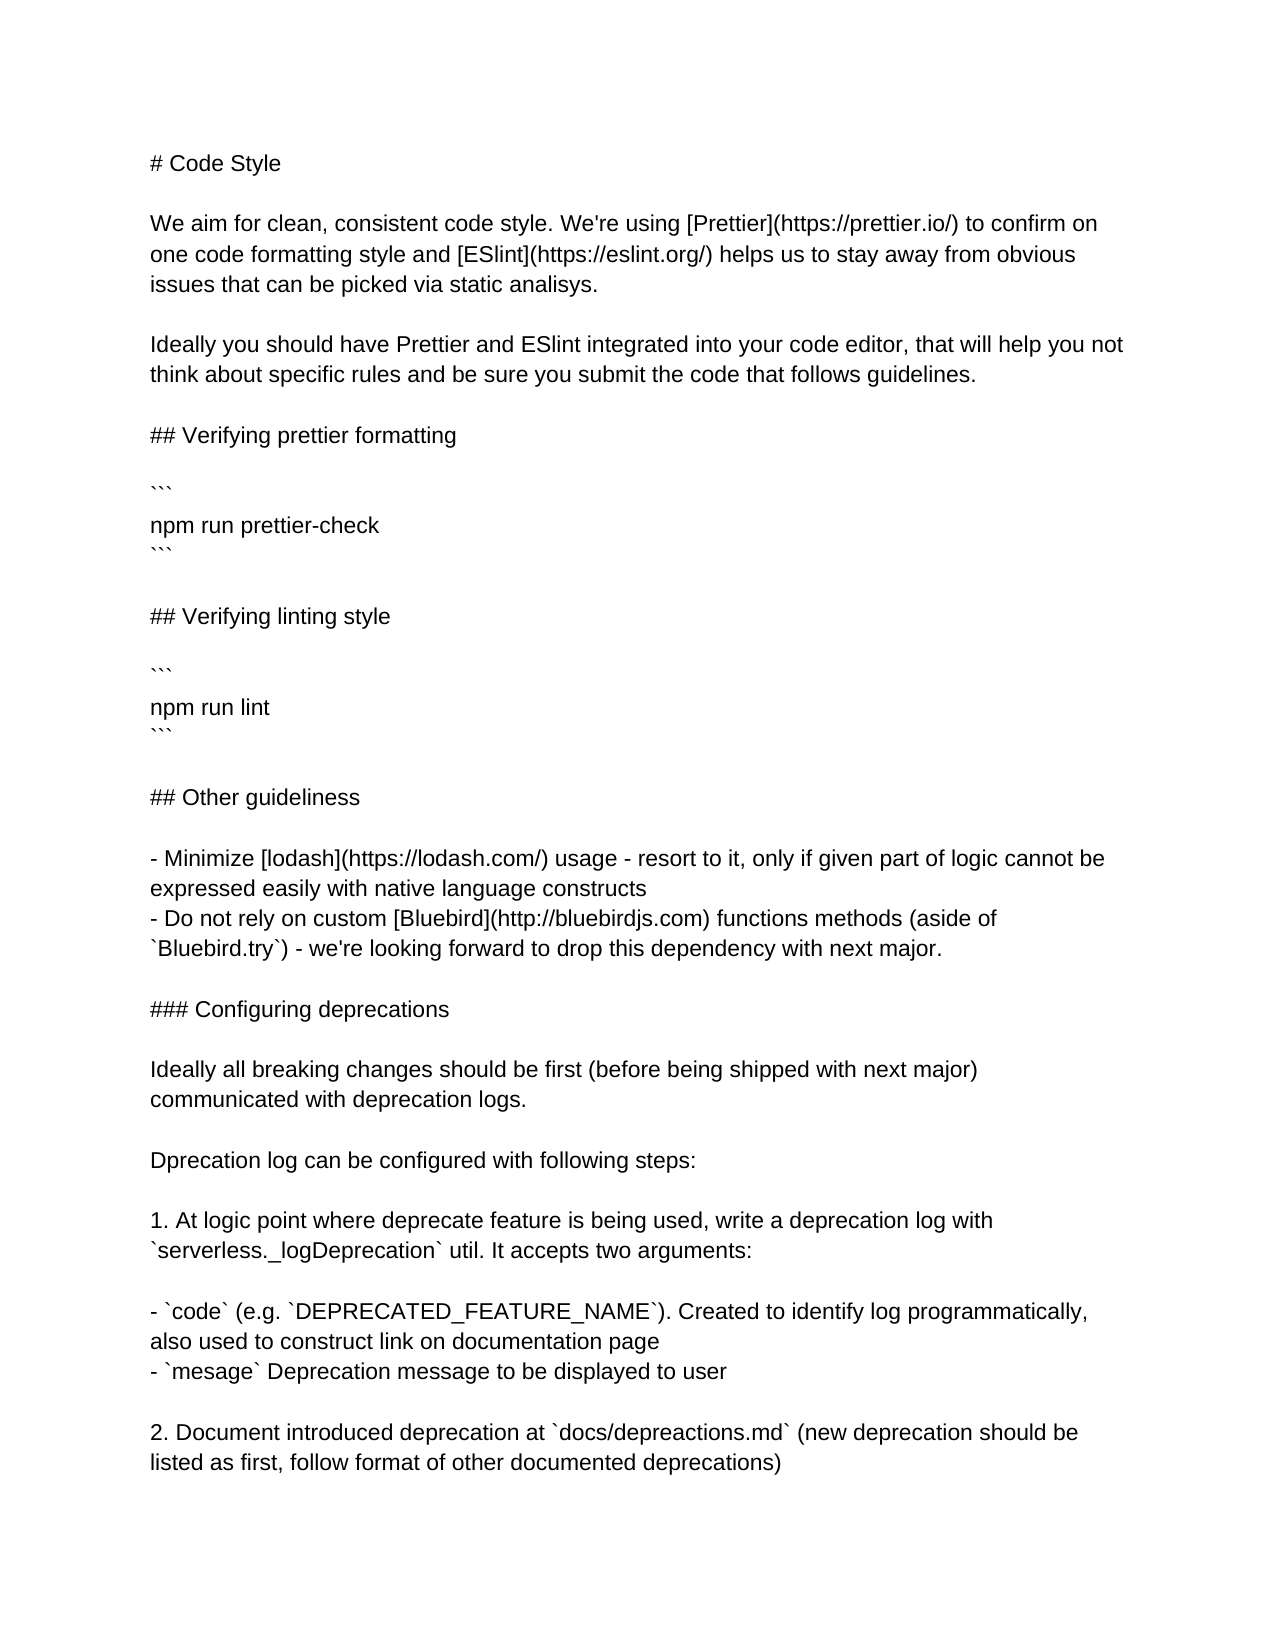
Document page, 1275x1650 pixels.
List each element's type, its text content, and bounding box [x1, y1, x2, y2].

text # Code Style [150, 150, 1125, 176]
text Ideally you should have Prettier and ESlint integrated into your code editor, that will help you not think about specific rules and be sure you submit the code that follows guidelines. [150, 331, 1125, 388]
text ``` [150, 543, 1125, 569]
text npm run prettier-check [150, 512, 1125, 539]
text Dprecation log can be configured with following steps: [150, 1147, 1125, 1173]
text - `code` (e.g. `DEPRECATED_FEATURE_NAME`). Created to identify log programmatically, also used to construct link on documentation page [150, 1298, 1125, 1354]
text Ideally all breaking changes should be first (before being shipped with next major) communicated with deprecation logs. [150, 1056, 1125, 1113]
text ``` [150, 482, 1125, 509]
text ``` [150, 663, 1125, 690]
text ## Other guideliness [150, 784, 1125, 811]
text - Minimize [lodash](https://lodash.com/) usage - resort to it, only if given part of logic cannot be expressed easily with native language constructs [150, 845, 1125, 901]
text - `mesage` Deprecation message to be displayed to user [150, 1358, 1125, 1385]
text 1. At logic point where deprecate feature is being used, write a deprecation log with `serverless._logDeprecation` util. It accepts two arguments: [150, 1207, 1125, 1264]
text ## Verifying prettier formatting [150, 422, 1125, 448]
text ## Verifying linting style [150, 603, 1125, 629]
text 2. Document introduced deprecation at `docs/depreactions.md` (new deprecation should be listed as first, follow format of other documented deprecations) [150, 1419, 1125, 1475]
text npm run lint [150, 694, 1125, 720]
text - Do not rely on custom [Bluebird](http://bluebirdjs.com) functions methods (aside of `Bluebird.try`) - we're looking forward to drop this dependency with next major. [150, 905, 1125, 962]
text We aim for clean, consistent code style. We're using [Prettier](https://prettier.io/) to confirm on one code formatting style and [ESlint](https://eslint.org/) helps us to stay away from obvious issues that can be picked via static analisys. [150, 210, 1125, 297]
text ``` [150, 724, 1125, 750]
text ### Configuring deprecations [150, 996, 1125, 1022]
